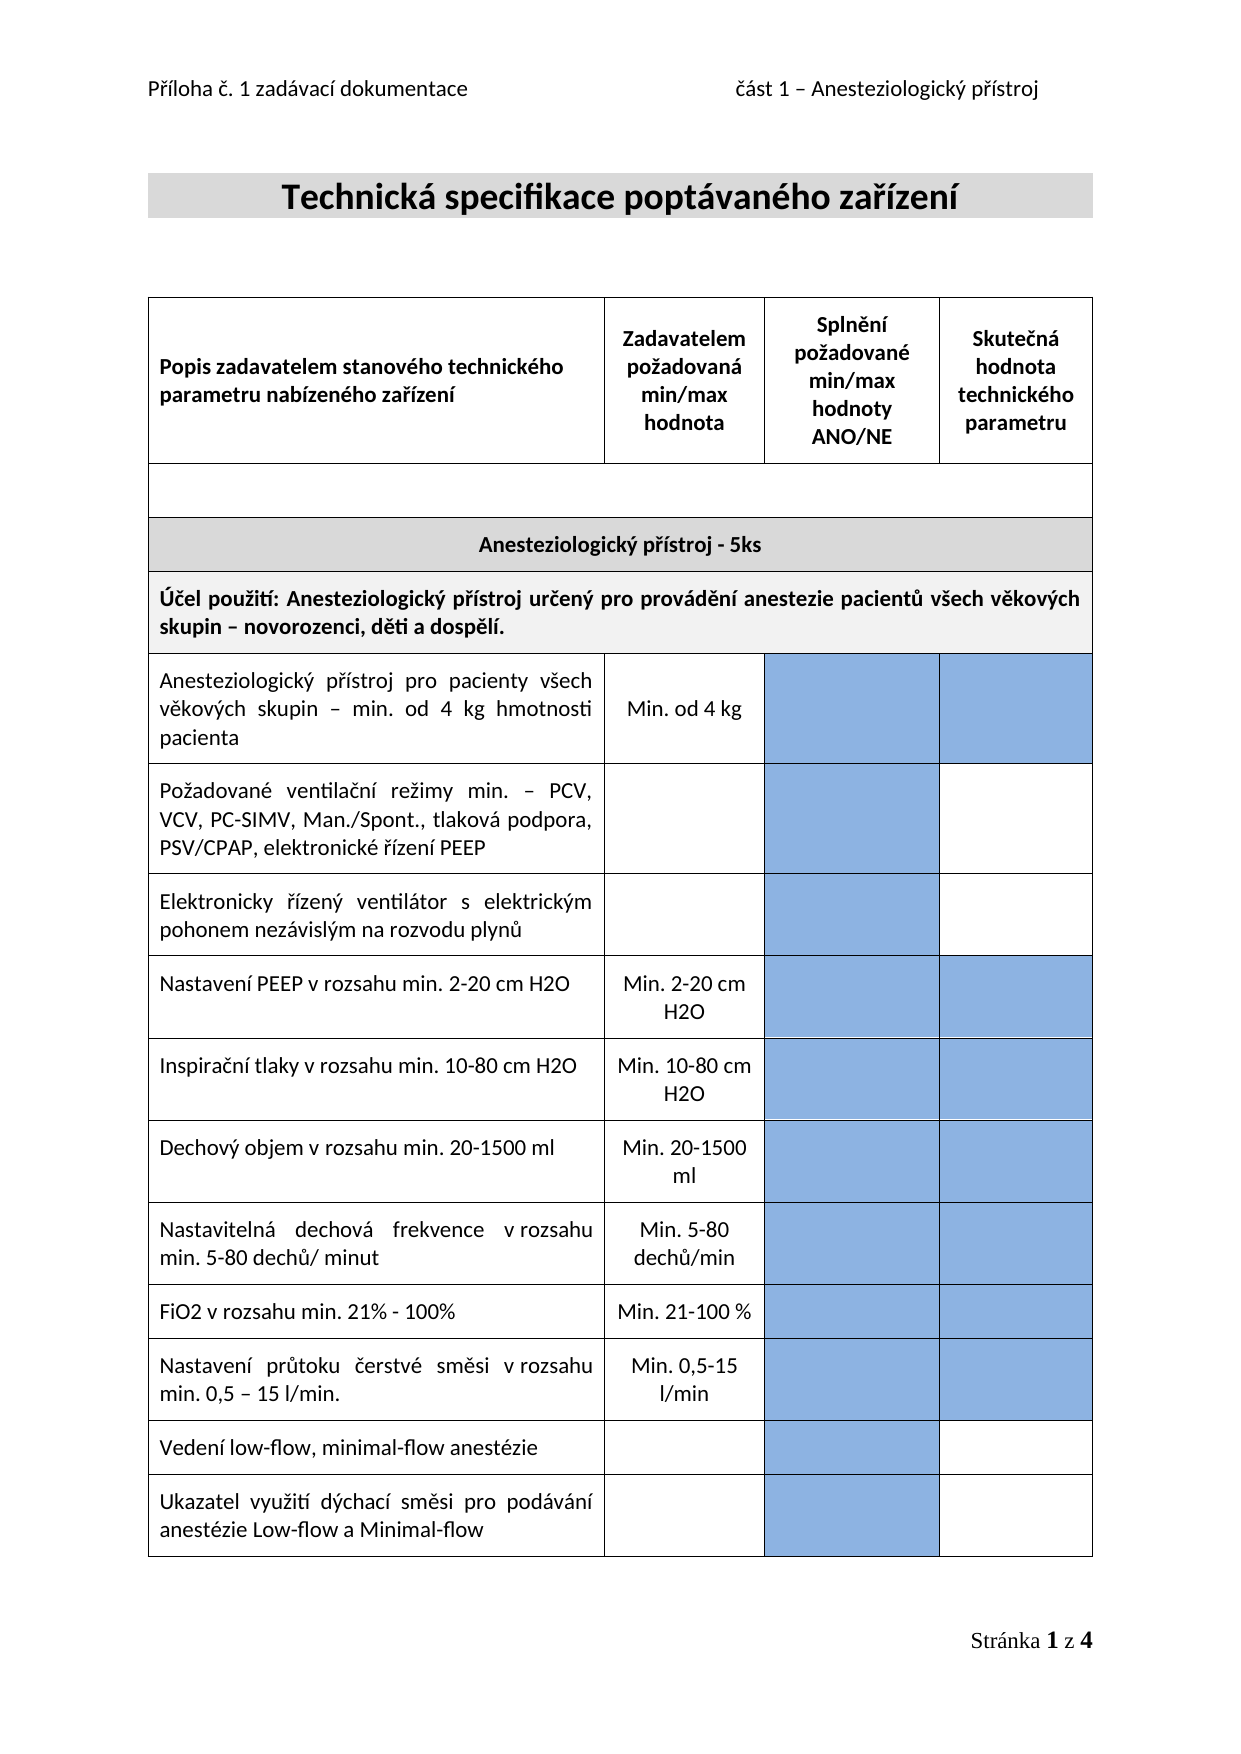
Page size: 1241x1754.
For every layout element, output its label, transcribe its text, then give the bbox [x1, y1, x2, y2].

table_cell [765, 1421, 939, 1474]
table_cell Nastavení průtoku čerstvé směsi v rozsahu min. 0,5 – 15 l/min. [149, 1339, 604, 1420]
table_cell [765, 1121, 939, 1202]
table_cell [765, 764, 939, 873]
table_cell Min. 5-80 dechů/min [605, 1203, 764, 1284]
table_cell [765, 1339, 939, 1420]
table_cell Elektronicky řízený ventilátor s elektrickým pohonem nezávislým na rozvodu plynů [149, 874, 604, 955]
table_cell Min. 0,5-15 l/min [605, 1339, 764, 1420]
table_cell [605, 874, 764, 955]
table_cell [149, 464, 1092, 517]
table_cell [765, 1203, 939, 1284]
table_cell Nastavitelná dechová frekvence v rozsahu min. 5-80 dechů/ minut [149, 1203, 604, 1284]
table_header Popis zadavatelem stanového technického parametru nabízeného zařízení [149, 298, 604, 463]
table_cell [605, 764, 764, 873]
table_cell [765, 1475, 939, 1556]
table_cell Min. od 4 kg [605, 654, 764, 763]
table_cell [940, 1339, 1092, 1420]
table_cell Ukazatel využití dýchací směsi pro podávání anestézie Low-flow a Minimal-flow [149, 1475, 604, 1556]
table_cell Min. 21-100 % [605, 1285, 764, 1338]
table_cell Anesteziologický přístroj - 5ks [149, 518, 1092, 571]
table_header Skutečná hodnota technického parametru [940, 298, 1092, 463]
table_header Zadavatelem požadovaná min/max hodnota [605, 298, 764, 463]
table_cell [940, 1121, 1092, 1202]
table_cell [765, 956, 939, 1037]
table_cell [765, 654, 939, 763]
table_cell [940, 956, 1092, 1037]
table_cell [940, 1421, 1092, 1474]
table_cell Anesteziologický přístroj pro pacienty všech věkových skupin – min. od 4 kg hmotnosti pacienta [149, 654, 604, 763]
table_cell Dechový objem v rozsahu min. 20-1500 ml [149, 1121, 604, 1202]
table_cell Min. 2-20 cm H2O [605, 956, 764, 1037]
table_cell Vedení low-flow, minimal-flow anestézie [149, 1421, 604, 1474]
table_cell [940, 1475, 1092, 1556]
table_cell Účel použití: Anesteziologický přístroj určený pro provádění anestezie pacientů všech věkových skupin – novorozenci, děti a dospělí. [149, 572, 1092, 653]
table_cell [765, 1285, 939, 1338]
table_cell Min. 20-1500 ml [605, 1121, 764, 1202]
table_cell [940, 764, 1092, 873]
table_cell Min. 10-80 cm H2O [605, 1039, 764, 1119]
table_cell [940, 874, 1092, 955]
text Technická specifikace poptávaného zařízení [148, 173, 1093, 218]
table_cell Požadované ventilační režimy min. – PCV, VCV, PC-SIMV, Man./Spont., tlaková podpora, PSV/CPAP, elektronické řízení PEEP [149, 764, 604, 873]
table_cell Inspirační tlaky v rozsahu min. 10-80 cm H2O [149, 1039, 604, 1119]
table_cell FiO2 v rozsahu min. 21% - 100% [149, 1285, 604, 1338]
table_cell [940, 1285, 1092, 1338]
table_cell [940, 1203, 1092, 1284]
table_cell [765, 1039, 939, 1119]
table_header Splnění požadované min/max hodnoty ANO/NE [765, 298, 939, 463]
table_cell Nastavení PEEP v rozsahu min. 2-20 cm H2O [149, 956, 604, 1037]
table_cell [605, 1421, 764, 1474]
table_cell [765, 874, 939, 955]
table_cell [605, 1475, 764, 1556]
table_cell [940, 654, 1092, 763]
table_cell [940, 1039, 1092, 1119]
